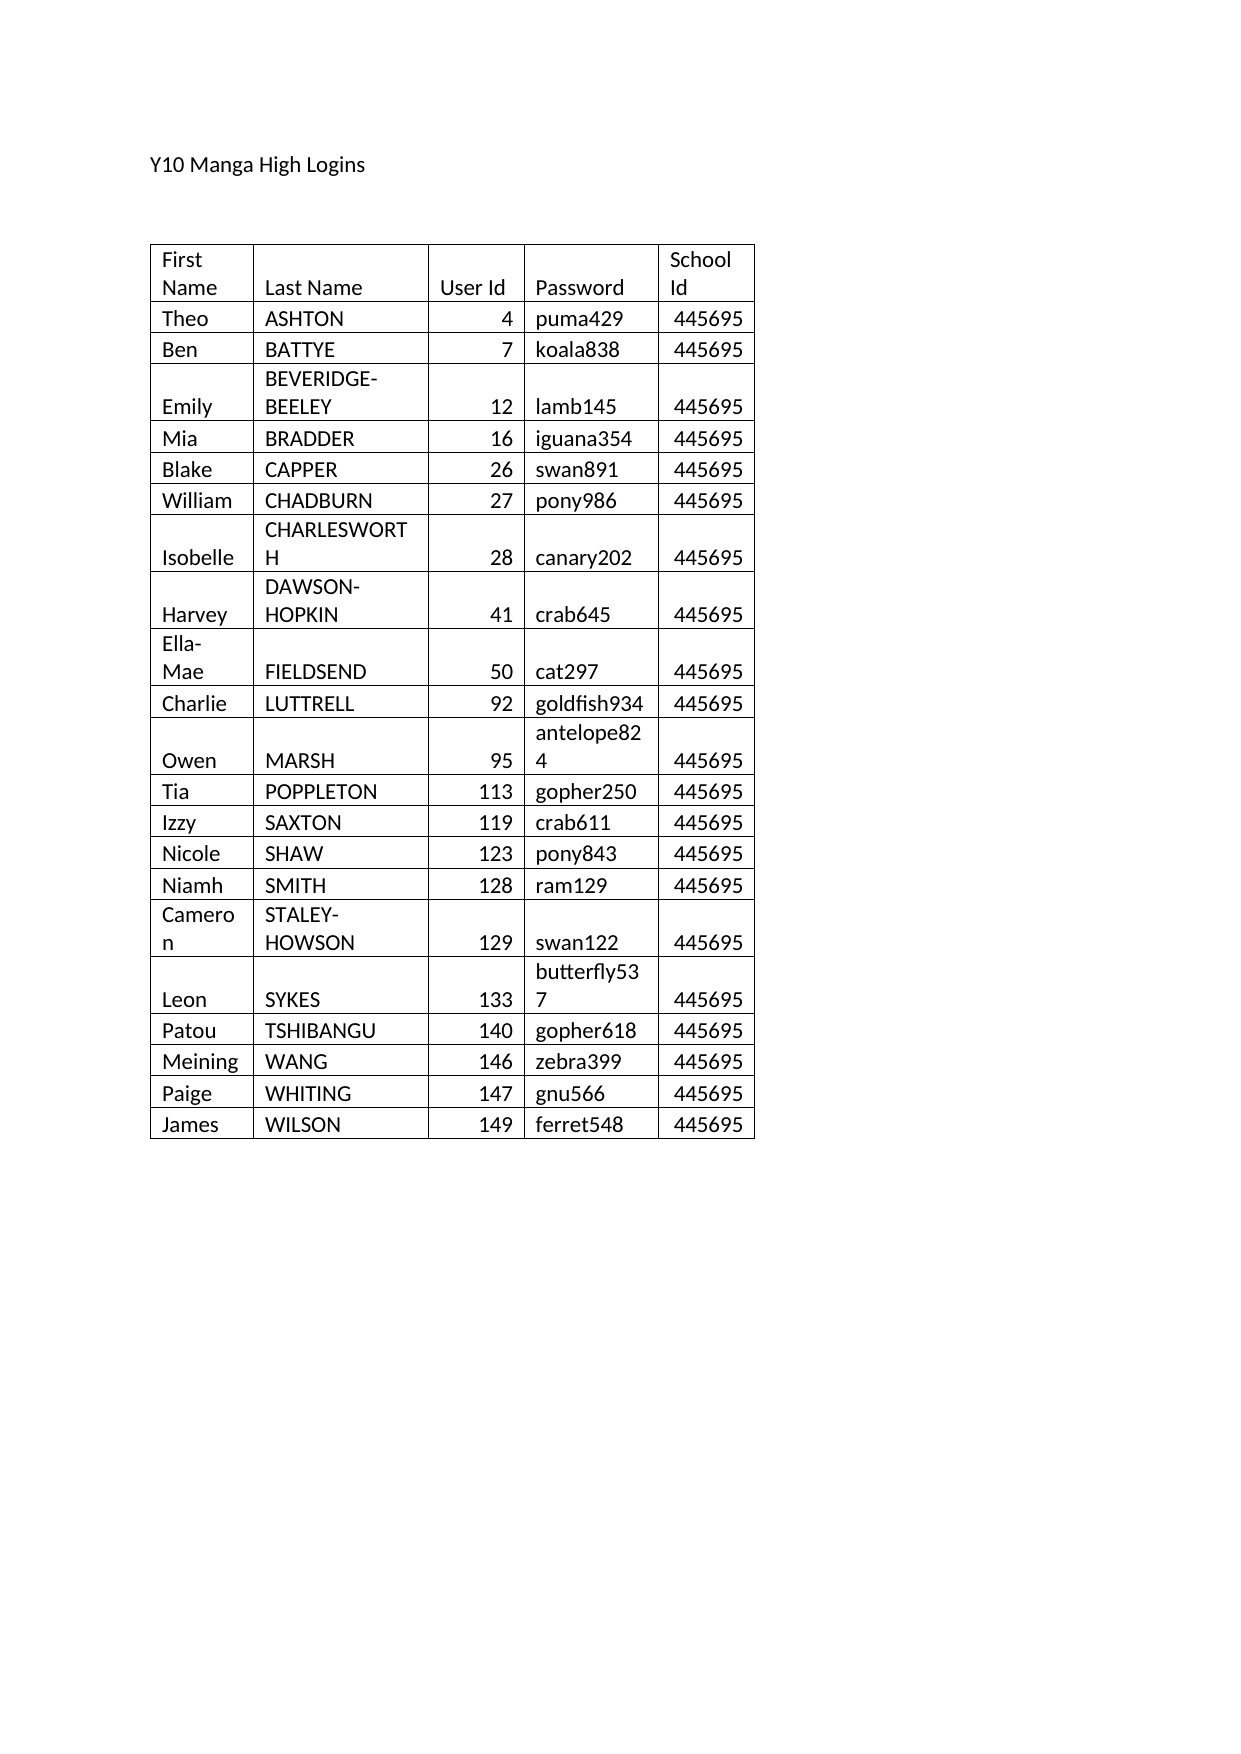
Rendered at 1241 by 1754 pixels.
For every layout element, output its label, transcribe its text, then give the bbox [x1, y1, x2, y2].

table_cell BRADDER [254, 421, 428, 452]
table_cell 445695 [659, 453, 754, 483]
table_cell Nicole [151, 837, 253, 867]
table_cell TSHIBANGU [254, 1014, 428, 1044]
table_cell 119 [429, 806, 524, 836]
table_cell 445695 [659, 629, 754, 685]
table_cell Leon [151, 957, 253, 1013]
table_cell WHITING [254, 1076, 428, 1107]
table_header School Id [659, 245, 754, 301]
table_cell Tia [151, 775, 253, 805]
table_cell ASHTON [254, 302, 428, 332]
table_cell William [151, 484, 253, 514]
table_cell SYKES [254, 957, 428, 1013]
table_cell CHARLESWORTH [254, 515, 428, 571]
table_cell 445695 [659, 364, 754, 420]
text Y10 Manga High Logins [150, 150, 1090, 178]
table_cell Ben [151, 333, 253, 363]
table_cell 123 [429, 837, 524, 867]
table_cell Charlie [151, 686, 253, 717]
table_header User Id [429, 245, 524, 301]
table_cell 445695 [659, 1108, 754, 1138]
table_cell 445695 [659, 515, 754, 571]
table_cell antelope824 [525, 718, 658, 774]
table_cell swan891 [525, 453, 658, 483]
table_cell 140 [429, 1014, 524, 1044]
table_cell Owen [151, 718, 253, 774]
table_cell 445695 [659, 718, 754, 774]
table_cell canary202 [525, 515, 658, 571]
table_cell WANG [254, 1045, 428, 1075]
table_cell 445695 [659, 837, 754, 867]
table_cell 4 [429, 302, 524, 332]
table_cell STALEY-HOWSON [254, 900, 428, 956]
table_cell 445695 [659, 686, 754, 717]
table_cell 95 [429, 718, 524, 774]
table_cell 445695 [659, 900, 754, 956]
table_cell DAWSON-HOPKIN [254, 572, 428, 628]
table_cell goldfish934 [525, 686, 658, 717]
table_cell LUTTRELL [254, 686, 428, 717]
table_cell 445695 [659, 484, 754, 514]
table_cell POPPLETON [254, 775, 428, 805]
table_cell 445695 [659, 1045, 754, 1075]
table_cell SHAW [254, 837, 428, 867]
table_cell 16 [429, 421, 524, 452]
table_cell CAPPER [254, 453, 428, 483]
table_cell 133 [429, 957, 524, 1013]
table_cell iguana354 [525, 421, 658, 452]
table_cell 50 [429, 629, 524, 685]
table_cell Niamh [151, 869, 253, 899]
table_cell CHADBURN [254, 484, 428, 514]
table_cell 12 [429, 364, 524, 420]
table_header Password [525, 245, 658, 301]
table_cell 445695 [659, 333, 754, 363]
table_cell 129 [429, 900, 524, 956]
table_cell Theo [151, 302, 253, 332]
table_cell 147 [429, 1076, 524, 1107]
table_cell Patou [151, 1014, 253, 1044]
table_cell ferret548 [525, 1108, 658, 1138]
table_cell 445695 [659, 302, 754, 332]
table_cell Blake [151, 453, 253, 483]
table_cell pony986 [525, 484, 658, 514]
table_cell BEVERIDGE-BEELEY [254, 364, 428, 420]
table_cell butterfly537 [525, 957, 658, 1013]
table_cell 445695 [659, 957, 754, 1013]
table_cell 7 [429, 333, 524, 363]
table_cell James [151, 1108, 253, 1138]
table_cell 41 [429, 572, 524, 628]
table_cell Mia [151, 421, 253, 452]
table_cell Emily [151, 364, 253, 420]
table_cell SAXTON [254, 806, 428, 836]
table_cell Harvey [151, 572, 253, 628]
table_cell 113 [429, 775, 524, 805]
table_cell 149 [429, 1108, 524, 1138]
table_cell 445695 [659, 1014, 754, 1044]
table_cell crab611 [525, 806, 658, 836]
table_cell 146 [429, 1045, 524, 1075]
table_cell 445695 [659, 421, 754, 452]
table_cell cat297 [525, 629, 658, 685]
table_cell 26 [429, 453, 524, 483]
table_header First Name [151, 245, 253, 301]
table_cell crab645 [525, 572, 658, 628]
table_cell 27 [429, 484, 524, 514]
table_cell 445695 [659, 775, 754, 805]
table_cell pony843 [525, 837, 658, 867]
table_cell 445695 [659, 869, 754, 899]
table_cell lamb145 [525, 364, 658, 420]
table_cell ram129 [525, 869, 658, 899]
table_cell 445695 [659, 806, 754, 836]
table_cell swan122 [525, 900, 658, 956]
table_cell 92 [429, 686, 524, 717]
table_cell 28 [429, 515, 524, 571]
table_cell Ella-Mae [151, 629, 253, 685]
table_cell SMITH [254, 869, 428, 899]
table_cell Cameron [151, 900, 253, 956]
table_cell WILSON [254, 1108, 428, 1138]
table_cell gopher250 [525, 775, 658, 805]
table_cell Isobelle [151, 515, 253, 571]
table_cell 128 [429, 869, 524, 899]
table_cell Izzy [151, 806, 253, 836]
table_cell zebra399 [525, 1045, 658, 1075]
table_cell 445695 [659, 572, 754, 628]
table_cell koala838 [525, 333, 658, 363]
table_cell FIELDSEND [254, 629, 428, 685]
table_cell Paige [151, 1076, 253, 1107]
table_cell BATTYE [254, 333, 428, 363]
table_cell puma429 [525, 302, 658, 332]
table_cell MARSH [254, 718, 428, 774]
table_cell Meining [151, 1045, 253, 1075]
table_cell gnu566 [525, 1076, 658, 1107]
table_cell gopher618 [525, 1014, 658, 1044]
table_cell 445695 [659, 1076, 754, 1107]
table_header Last Name [254, 245, 428, 301]
